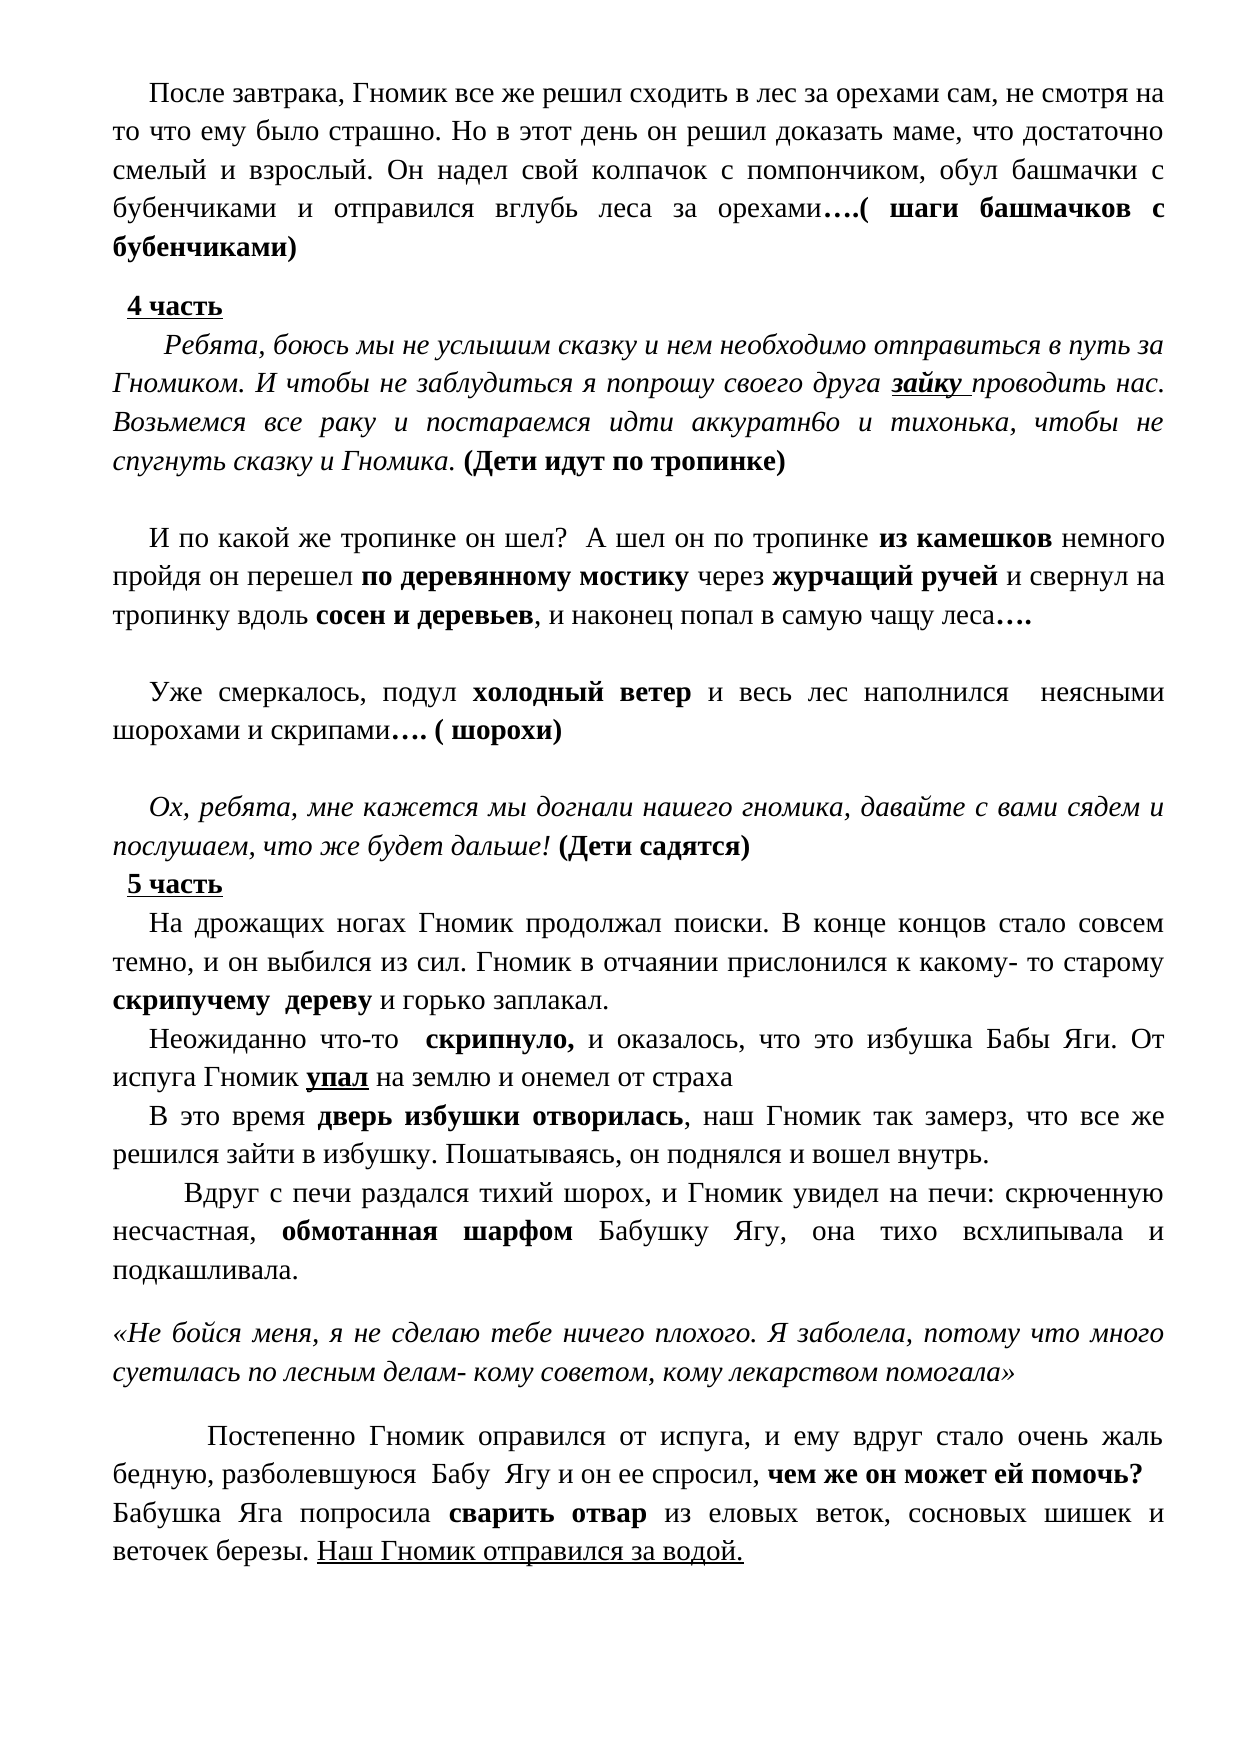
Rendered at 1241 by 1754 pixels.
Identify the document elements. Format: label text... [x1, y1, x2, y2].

text Постепенно Гномик оправился от испуга, и ему вдруг стало очень жаль бедную, разболевшуюся Бабу Ягу и он ее спросил, чем же он может ей помочь? [112, 1418, 1165, 1490]
text Ох, ребята, мне кажется мы догнали нашего гномика, давайте с вами сядем и послушаем, что же будет дальше! (Дети садятся) [112, 789, 1165, 862]
text Бабушка Яга попросила сварить отвар из еловых веток, сосновых шишек и веточек березы. Наш Гномик отправился за водой. [112, 1495, 1165, 1567]
text Уже смеркалось, подул холодный ветер и весь лес наполнился неясными шорохами и скрипами…. ( шорохи) [112, 674, 1165, 746]
text Вдруг с печи раздался тихий шорох, и Гномик увидел на печи: скрюченную несчастная, обмотанная шарфом Бабушку Ягу, она тихо всхлипывала и подкашливала. [112, 1175, 1165, 1286]
text На дрожащих ногах Гномик продолжал поиски. В конце концов стало совсем темно, и он выбился из сил. Гномик в отчаянии прислонился к какому- то старому скрипучему дереву и горько заплакал. [112, 905, 1165, 1016]
text «Не бойся меня, я не сделаю тебе ничего плохого. Я заболела, потому что много суетилась по лесным делам- кому советом, кому лекарством помогала» [112, 1316, 1165, 1388]
text Ребята, боюсь мы не услышим сказку и нем необходимо отправиться в путь за Гномиком. И чтобы не заблудиться я попрошу своего друга зайку проводить нас. Возьмемся все раку и постараемся идти аккуратн6о и тихонька, чтобы не спугнуть сказку и Гномика. (Дети идут по тропинке) [112, 327, 1165, 476]
text Неожиданно что-то скрипнуло, и оказалось, что это избушка Бабы Яги. От испуга Гномик упал на землю и онемел от страха [112, 1021, 1165, 1093]
text В это время дверь избушки отворилась, наш Гномик так замерз, что все же решился зайти в избушку. Пошатываясь, он поднялся и вошел внутрь. [112, 1098, 1165, 1170]
text И по какой же тропинке он шел? А шел он по тропинке из камешков немного пройдя он перешел по деревянному мостику через журчащий ручей и свернул на тропинку вдоль сосен и деревьев, и наконец попал в самую чащу леса…. [112, 520, 1165, 630]
text 4 часть [112, 288, 1165, 322]
text 5 часть [112, 867, 1165, 900]
text После завтрака, Гномик все же решил сходить в лес за орехами сам, не смотря на то что ему было страшно. Но в этот день он решил доказать маме, что достаточно смелый и взрослый. Он надел свой колпачок с помпончиком, обул башмачки с бубенчиками и отправился вглубь леса за орехами….( шаги башмачков с бубенчиками) [112, 75, 1165, 263]
